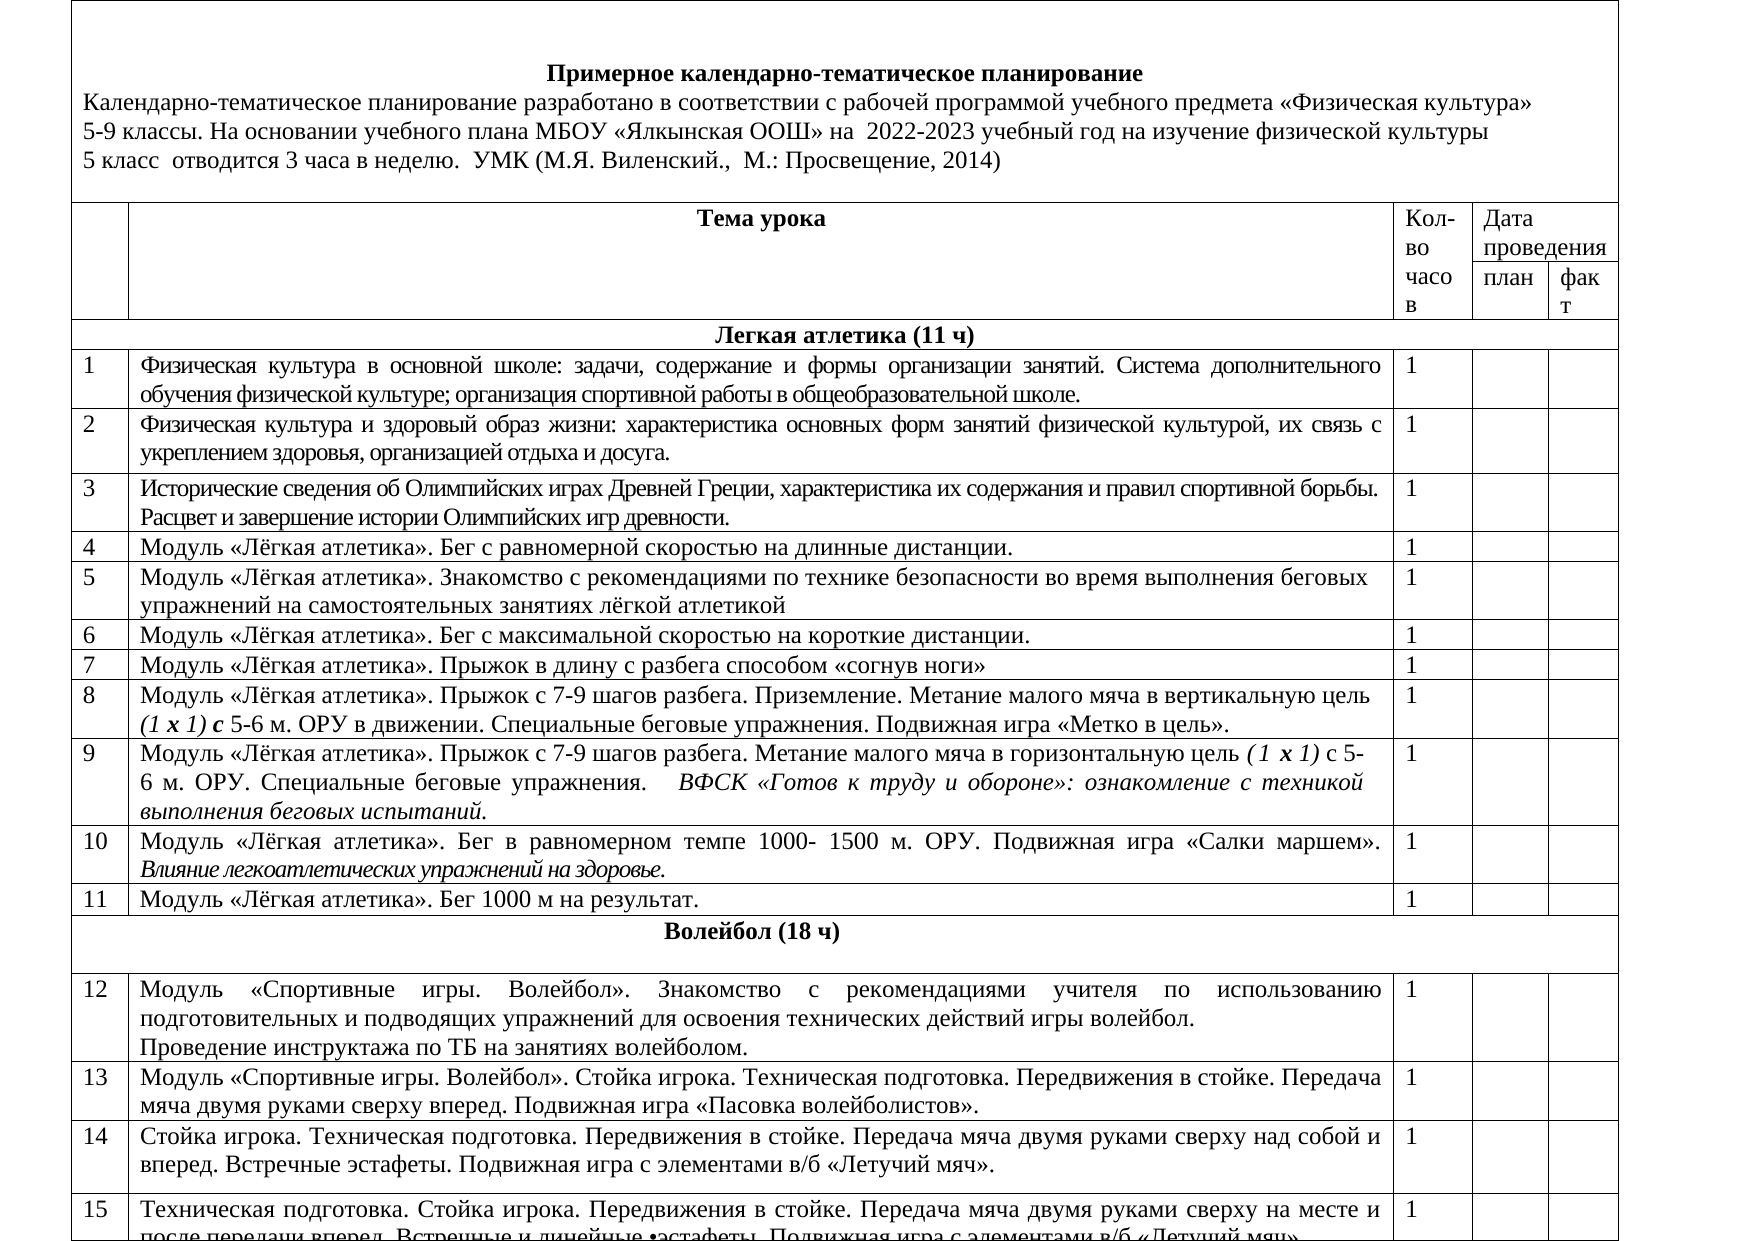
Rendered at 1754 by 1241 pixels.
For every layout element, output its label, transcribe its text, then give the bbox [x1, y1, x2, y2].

table_cell Легкая атлетика (11 ч) [72, 320, 1618, 349]
table_cell [1549, 680, 1618, 737]
table_cell [1473, 350, 1548, 408]
table_cell 4 [72, 532, 128, 561]
table_cell [1473, 532, 1548, 561]
table_cell Модуль «Лёгкая атлетика». Бег с равномерной скоростью на длинные дистанции. [129, 532, 1393, 561]
table_cell 1 [1394, 409, 1472, 472]
table_cell Стойка игрока. Техническая подготовка. Передвижения в стойке. Передача мяча двумя руками сверху над собой и вперед. Встречные эстафеты. Подвижная игра с элементами в/б «Летучий мяч». [129, 1121, 1393, 1193]
table_cell 6 [72, 620, 128, 649]
table_cell [1549, 650, 1618, 679]
table_cell [1549, 532, 1618, 561]
table_cell 1 [1394, 620, 1472, 649]
table_cell Волейбол (18 ч) [72, 916, 1618, 973]
table_cell Дата проведения [1473, 203, 1618, 261]
table_cell [1473, 826, 1548, 883]
table_cell 1 [1394, 680, 1472, 737]
table_cell [1473, 680, 1548, 737]
table_cell [1549, 562, 1618, 619]
table_cell 1 [1394, 474, 1472, 531]
table_cell 1 [1394, 974, 1472, 1061]
table_cell [1549, 1194, 1618, 1240]
table_cell [1549, 409, 1618, 472]
table_cell Кол-во часов [1394, 203, 1472, 319]
table_cell 7 [72, 650, 128, 679]
table_cell 1 [1394, 350, 1472, 408]
table_cell Исторические сведения об Олимпийских играх Древней Греции, характеристика их содержания и правил спортивной борьбы. Расцвет и завершение истории Олимпийских игр древности. [129, 474, 1393, 531]
table_cell Модуль «Спортивные игры. Волейбол». Знакомство с рекомендациями учителя по использованию подготовительных и подводящих упражнений для освоения технических действий игры волейбол. Проведение инструктажа по ТБ на занятиях волейболом. [129, 974, 1393, 1061]
table_cell [1549, 1062, 1618, 1120]
table_cell [1473, 620, 1548, 649]
table_cell 1 [1394, 650, 1472, 679]
table_cell 8 [72, 680, 128, 737]
table_cell 1 [1394, 884, 1472, 915]
table_cell план [1473, 262, 1548, 319]
table_cell 1 [1394, 1062, 1472, 1120]
table_header Примерное календарно-тематическое планирование Календарно-тематическое планирование разработано в соответствии с рабочей программой учебного предмета «Физическая культура» 5-9 классы. На основании учебного плана МБОУ «Ялкынская ООШ» на 2022-2023 учебный год на изучение физической культуры 5 класс отводится 3 часа в неделю. УМК (М.Я. Виленский., М.: Просвещение, 2014) [72, 1, 1618, 202]
table_cell 14 [72, 1121, 128, 1193]
table_cell 2 [72, 409, 128, 472]
table_cell [1473, 1062, 1548, 1120]
table_cell 1 [1394, 532, 1472, 561]
table_cell [1473, 739, 1548, 825]
table_cell Модуль «Лёгкая атлетика». Знакомство с рекомендациями по технике безопасности во время выполнения беговых упражнений на самостоятельных занятиях лёгкой атлетикой [129, 562, 1393, 619]
table_cell 1 [1394, 1194, 1472, 1240]
table_cell Тема урока [129, 203, 1393, 319]
table_cell Модуль «Лёгкая атлетика». Бег 1000 м на результат. [129, 884, 1393, 915]
table_cell [1549, 1121, 1618, 1193]
table_cell Физическая культура в основной школе: задачи, содержание и формы организации занятий. Система дополнительного обучения физической культуре; организация спортивной работы в общеобразовательной школе. [129, 350, 1393, 408]
table_cell [1473, 974, 1548, 1061]
table_cell [1549, 884, 1618, 915]
table_cell Физическая культура и здоровый образ жизни: характеристика основных форм занятий физической культурой, их связь с укреплением здоровья, организацией отдыха и досуга. [129, 409, 1393, 472]
table_cell 3 [72, 474, 128, 531]
table_cell 1 [1394, 826, 1472, 883]
table_cell 1 [1394, 562, 1472, 619]
table_cell [1473, 562, 1548, 619]
table_cell 12 [72, 974, 128, 1061]
table_cell [1549, 350, 1618, 408]
table_cell 1 [1394, 1121, 1472, 1193]
table_cell [1473, 474, 1548, 531]
table_cell [1473, 409, 1548, 472]
table_cell [1549, 474, 1618, 531]
table_cell 11 [72, 884, 128, 915]
table_cell 10 [72, 826, 128, 883]
table_cell факт [1549, 262, 1618, 319]
table_cell [1473, 650, 1548, 679]
table_cell 9 [72, 739, 128, 825]
table_cell Модуль «Спортивные игры. Волейбол». Стойка игрока. Техническая подготовка. Передвижения в стойке. Передача мяча двумя руками сверху вперед. Подвижная игра «Пасовка волейболистов». [129, 1062, 1393, 1120]
table_cell 1 [72, 350, 128, 408]
table_cell [1473, 1194, 1548, 1240]
table_cell 1 [1394, 739, 1472, 825]
table_cell 5 [72, 562, 128, 619]
table_cell [1473, 1121, 1548, 1193]
table_cell [72, 203, 128, 319]
table_cell [1473, 884, 1548, 915]
table_cell Техническая подготовка. Стойка игрока. Передвижения в стойке. Передача мяча двумя руками сверху на месте и после передачи вперед. Встречные и линейные •эстафеты. Подвижная игра с элементами в/б «Летучий мяч». [129, 1194, 1393, 1240]
table_cell [1549, 826, 1618, 883]
table_cell [1549, 974, 1618, 1061]
table_cell [1549, 739, 1618, 825]
table_cell Модуль «Лёгкая атлетика». Бег в равномерном темпе 1000- 1500 м. ОРУ. Подвижная игра «Салки маршем». Влияние легкоатлетических упражнений на здоровье. [129, 826, 1393, 883]
table_cell Модуль «Лёгкая атлетика». Прыжок с 7-9 шагов разбега. Метание малого мяча в горизонтальную цель (1 х 1) с 5-6 м. ОРУ. Специальные беговые упражнения. ВФСК «Готов к труду и обороне»: ознакомление с техникой выполнения беговых испытаний. [129, 739, 1393, 825]
table_cell Модуль «Лёгкая атлетика». Прыжок в длину с разбега способом «согнув ноги» [129, 650, 1393, 679]
table_cell Модуль «Лёгкая атлетика». Бег с максимальной скоростью на короткие дистанции. [129, 620, 1393, 649]
table_cell 13 [72, 1062, 128, 1120]
table_cell Модуль «Лёгкая атлетика». Прыжок с 7-9 шагов разбега. Приземление. Метание малого мяча в вертикальную цель (1 х 1) с 5-6 м. ОРУ в движении. Специальные беговые упражнения. Подвижная игра «Метко в цель». [129, 680, 1393, 737]
table_cell 15 [72, 1194, 128, 1240]
table_cell [1549, 620, 1618, 649]
